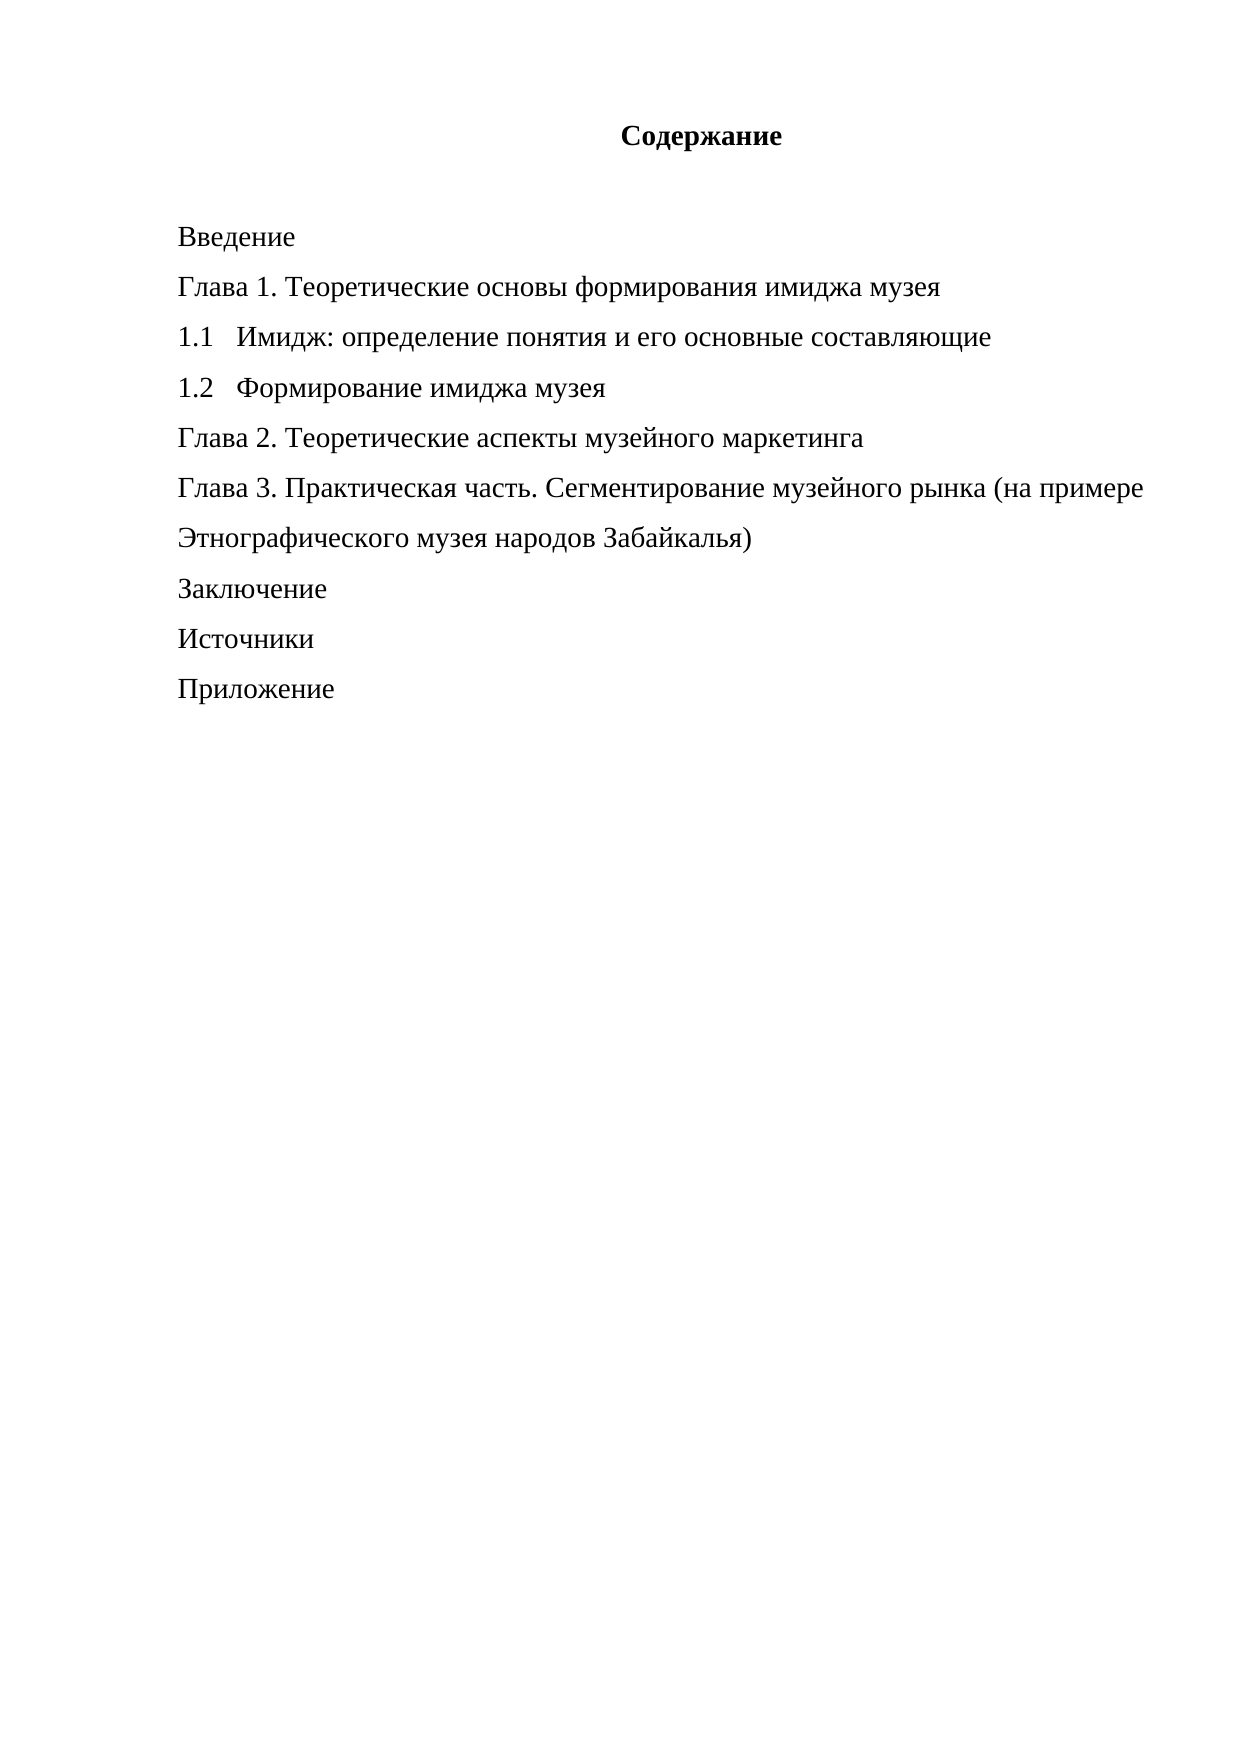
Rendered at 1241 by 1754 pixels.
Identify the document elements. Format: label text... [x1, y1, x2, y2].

list Формирование имиджа музея [177, 370, 1152, 403]
text Источники [177, 621, 1152, 655]
list Имидж: определение понятия и его основные составляющие [177, 319, 1152, 353]
text Глава 2. Теоретические аспекты музейного маркетинга [177, 420, 1152, 453]
text Введение [177, 219, 1152, 252]
text Глава 1. Теоретические основы формирования имиджа музея [177, 269, 1152, 303]
text Заключение [177, 571, 1152, 604]
text Приложение [177, 672, 1152, 705]
text Глава 3. Практическая часть. Сегментирование музейного рынка (на примере Этнографического музея народов Забайкалья) [177, 470, 1152, 554]
text Содержание [177, 118, 1152, 152]
